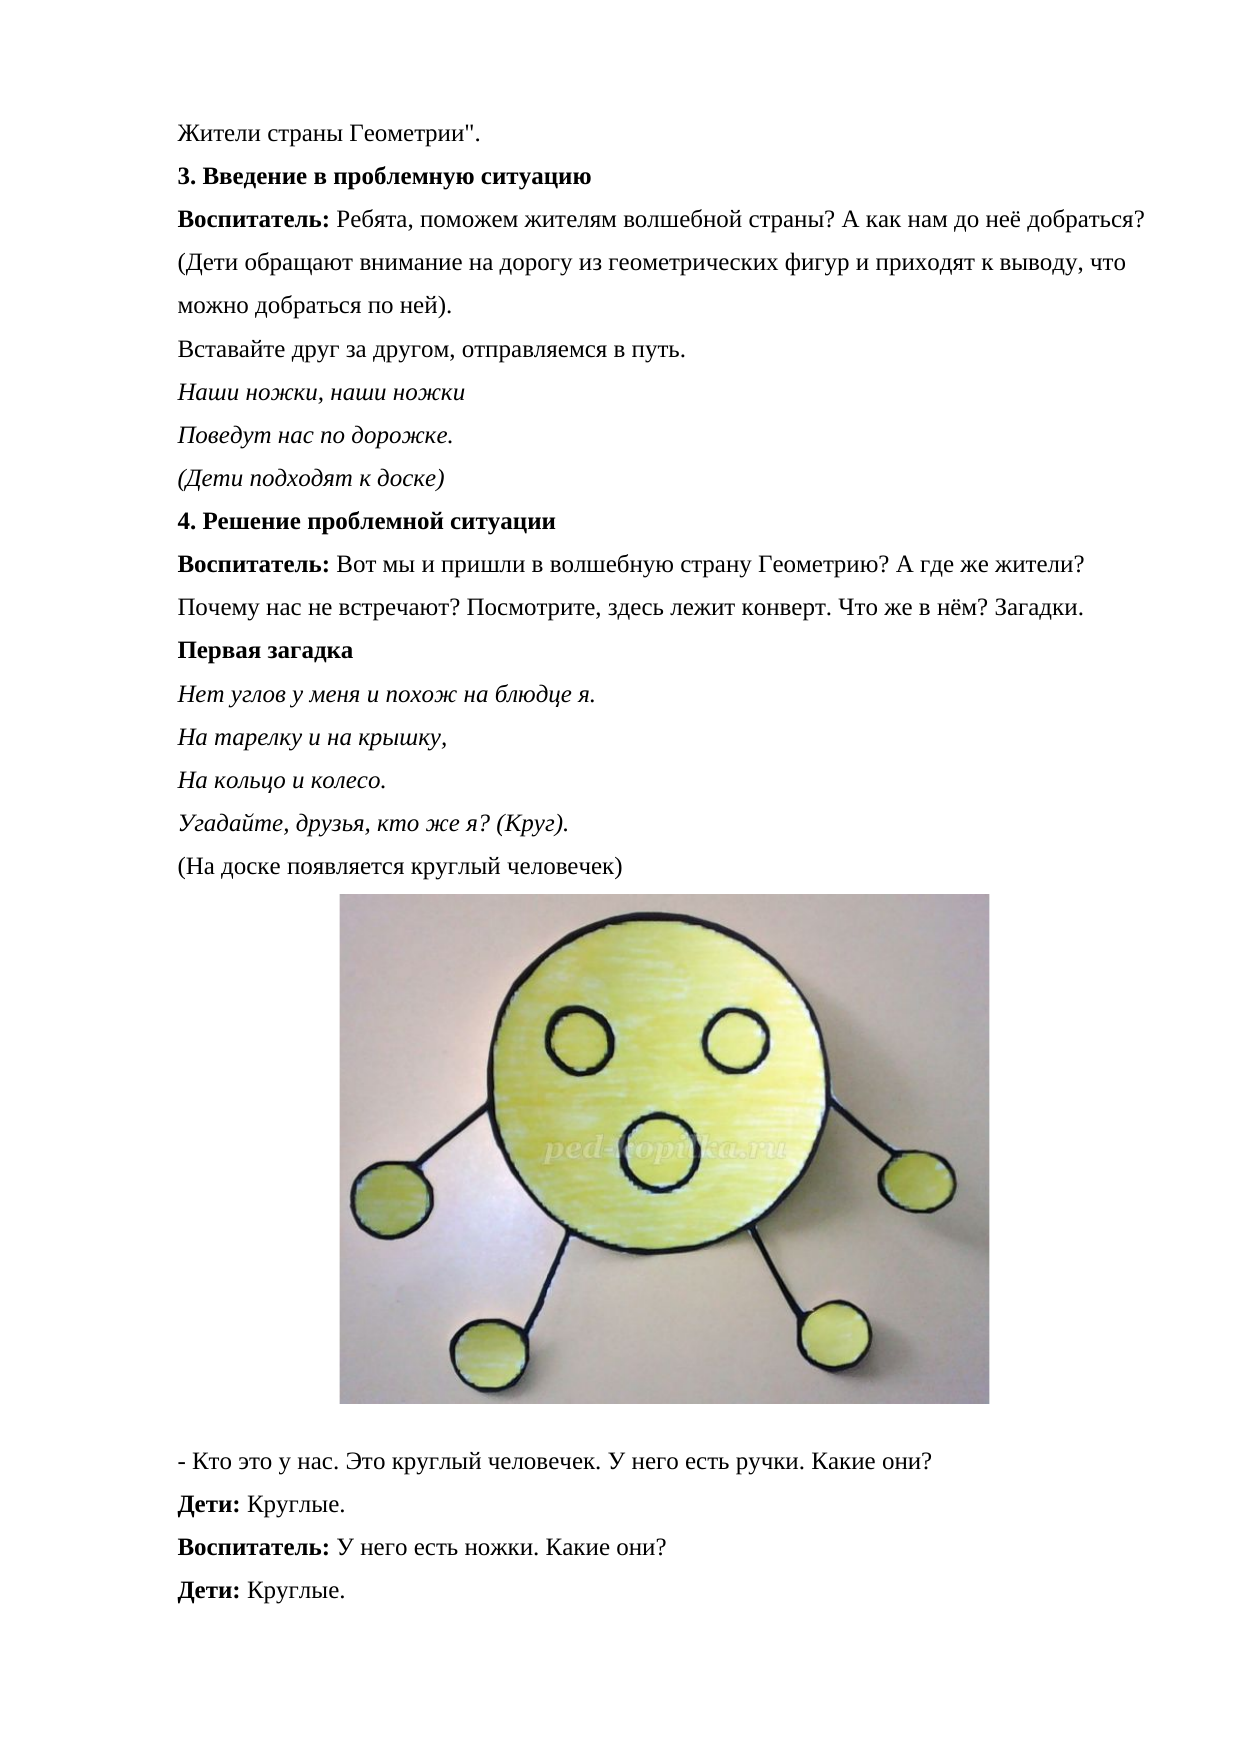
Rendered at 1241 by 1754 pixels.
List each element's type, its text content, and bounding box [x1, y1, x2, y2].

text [177, 1404, 1152, 1604]
text Нет углов у меня и похож на блюдце я. На тарелку и на крышку, На кольцо и колесо. Угадайте, друзья, кто же я? (Круг). (На доске появляется круглый человечек) [177, 679, 1152, 880]
picture [339, 894, 990, 1404]
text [177, 118, 1152, 664]
